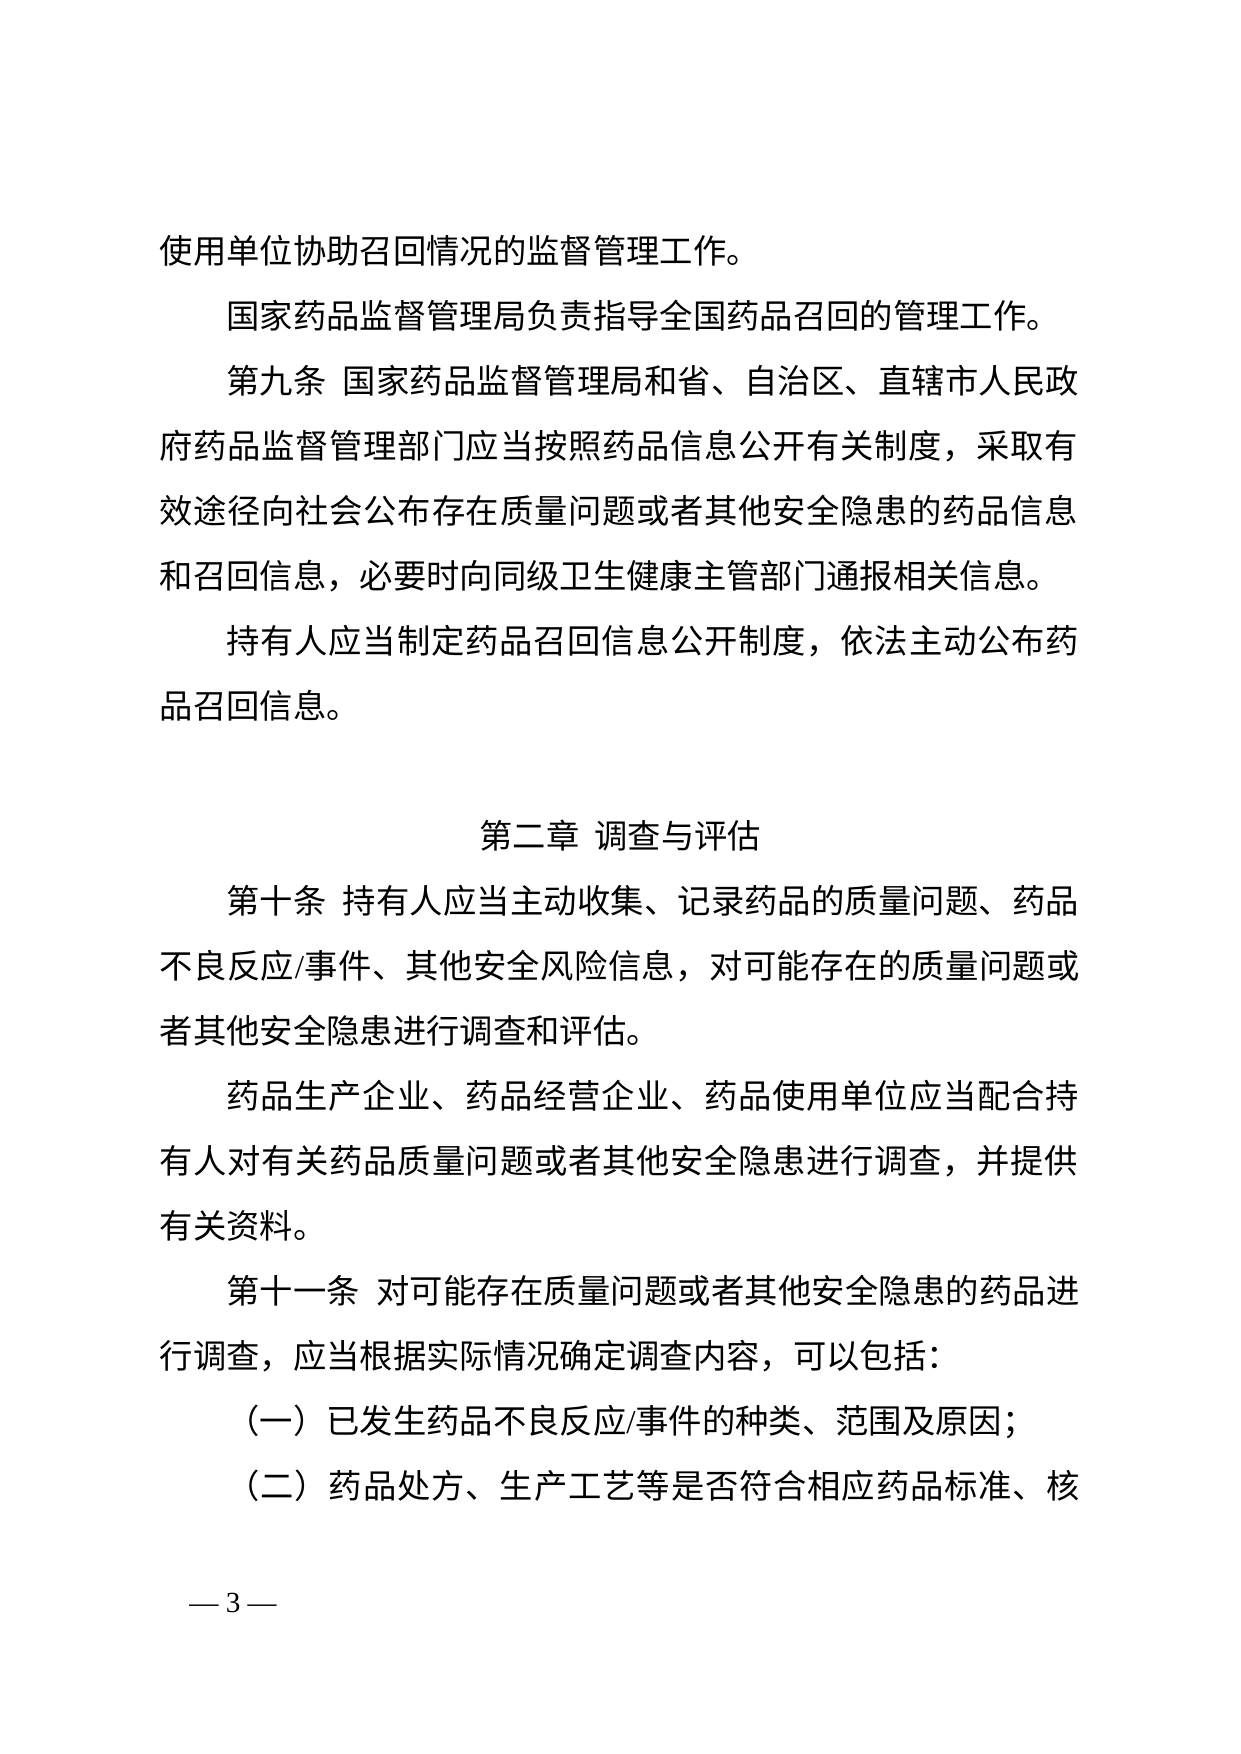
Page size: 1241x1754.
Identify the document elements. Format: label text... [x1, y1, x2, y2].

text 第十条 持有人应当主动收集、记录药品的质量问题、药品不良反应/事件、其他安全风险信息，对可能存在的质量问题或者其他安全隐患进行调查和评估。 [159, 867, 1081, 1062]
text 药品生产企业、药品经营企业、药品使用单位应当配合持有人对有关药品质量问题或者其他安全隐患进行调查，并提供有关资料。 [159, 1062, 1081, 1257]
text 第九条 国家药品监督管理局和省、自治区、直辖市人民政府药品监督管理部门应当按照药品信息公开有关制度，采取有效途径向社会公布存在质量问题或者其他安全隐患的药品信息和召回信息，必要时向同级卫生健康主管部门通报相关信息。 [159, 347, 1081, 607]
text 国家药品监督管理局负责指导全国药品召回的管理工作。 [159, 282, 1081, 347]
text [159, 217, 1081, 282]
text 持有人应当制定药品召回信息公开制度，依法主动公布药品召回信息。 [159, 607, 1081, 737]
text （一）已发生药品不良反应/事件的种类、范围及原因； [159, 1387, 1081, 1452]
text 第二章 调查与评估 [159, 802, 1081, 867]
text 第十一条 对可能存在质量问题或者其他安全隐患的药品进行调查，应当根据实际情况确定调查内容，可以包括： [159, 1257, 1081, 1387]
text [159, 1452, 1081, 1517]
